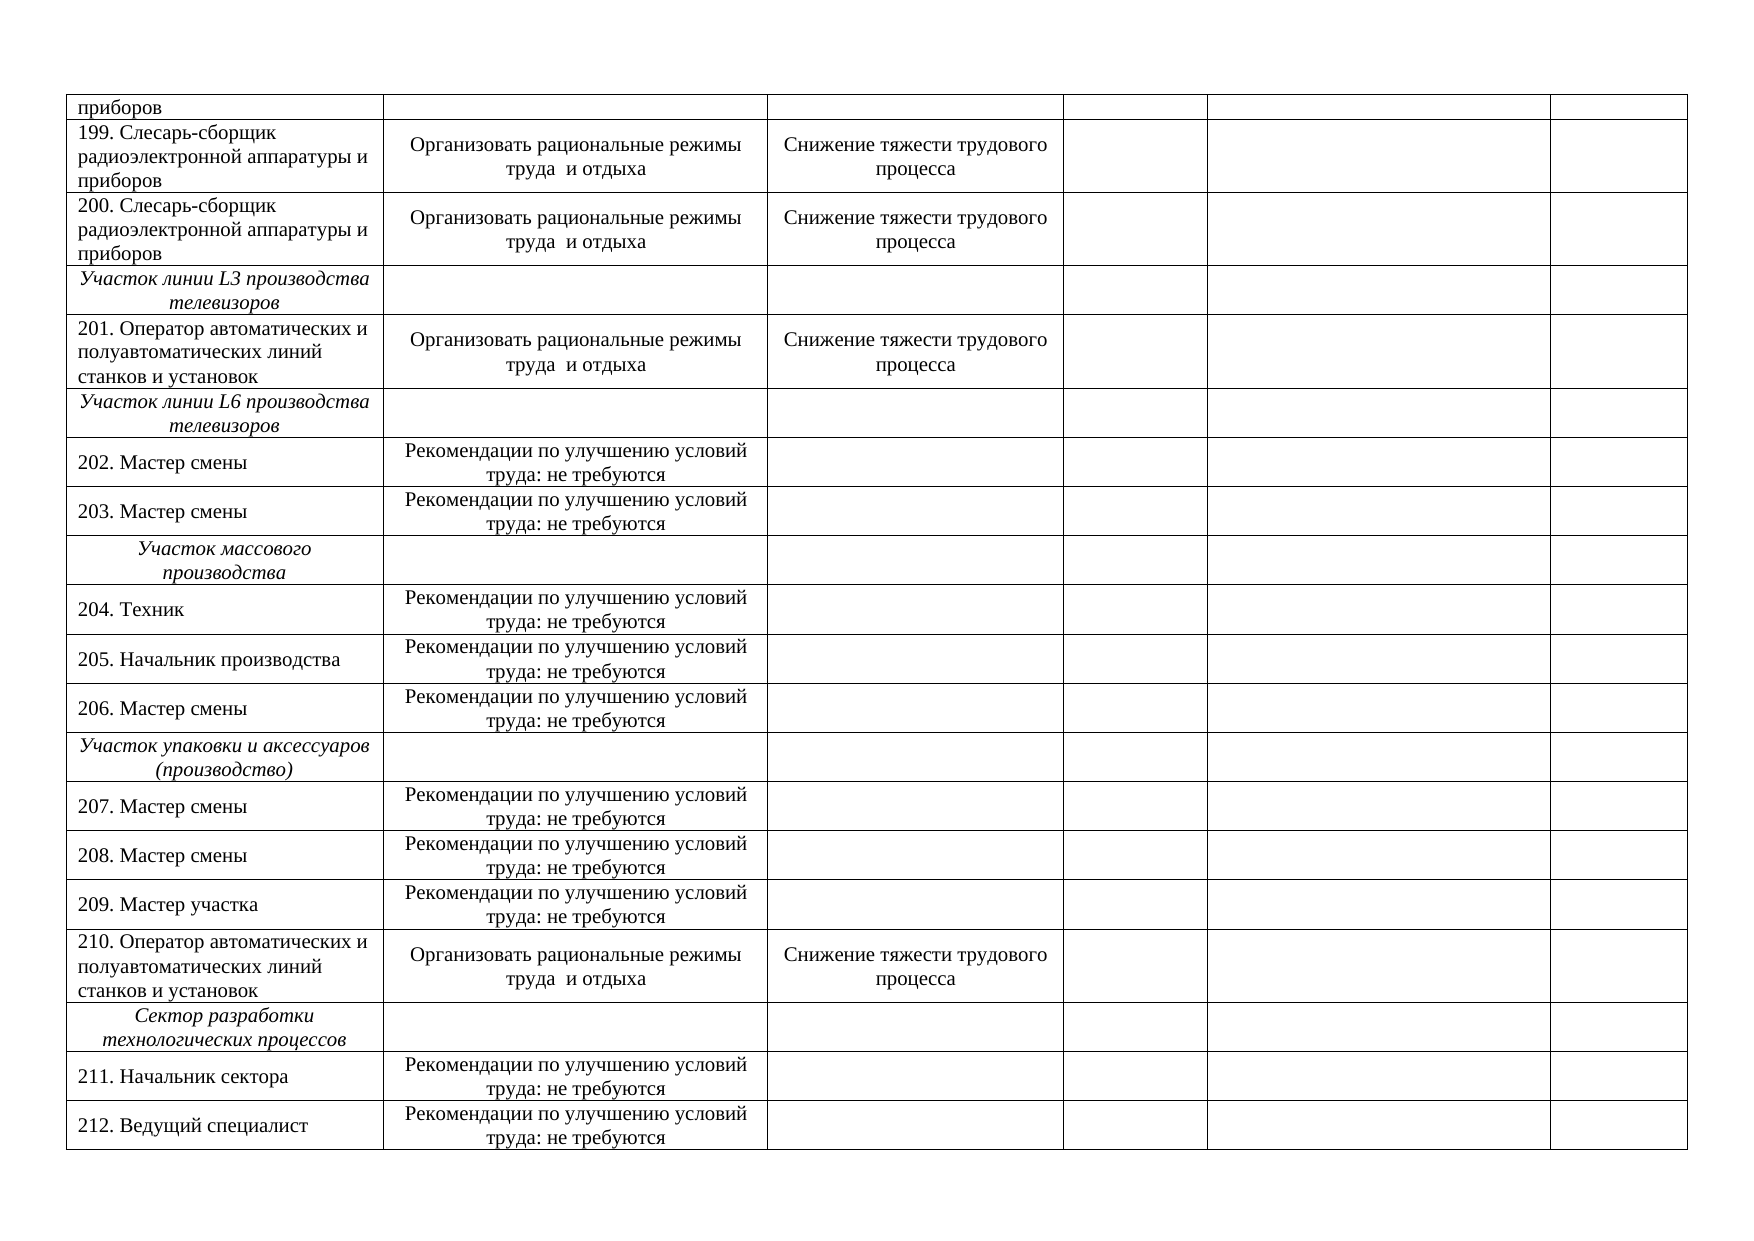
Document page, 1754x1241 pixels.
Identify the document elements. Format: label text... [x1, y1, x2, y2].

table_cell [1208, 95, 1550, 119]
table_cell [768, 266, 1063, 314]
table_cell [67, 95, 383, 119]
table_cell [768, 1052, 1063, 1100]
table_cell [1208, 1101, 1550, 1149]
table_cell [1208, 389, 1550, 437]
table_cell [1551, 1052, 1687, 1100]
table_cell [1208, 193, 1550, 265]
table_cell [1208, 831, 1550, 879]
table_cell Рекомендации по улучшению условий труда: не требуются [384, 684, 767, 732]
table_cell [768, 733, 1063, 781]
table_cell [384, 266, 767, 314]
table_cell Участок линии L6 производства телевизоров [67, 389, 383, 437]
table_cell [1551, 438, 1687, 486]
table_cell 201. Оператор автоматических и полуавтоматических линий станков и установок [67, 315, 383, 388]
table_cell Рекомендации по улучшению условий труда: не требуются [384, 487, 767, 535]
table_cell Рекомендации по улучшению условий труда: не требуются [384, 635, 767, 683]
table_cell Рекомендации по улучшению условий труда: не требуются [384, 585, 767, 633]
table_cell [768, 487, 1063, 535]
table_cell [1208, 487, 1550, 535]
table_cell 199. Слесарь-сборщик радиоэлектронной аппаратуры и приборов [67, 120, 383, 192]
table_cell [1064, 782, 1207, 830]
table_cell 200. Слесарь-сборщик радиоэлектронной аппаратуры и приборов [67, 193, 383, 265]
table_cell [1208, 635, 1550, 683]
table_cell [1208, 315, 1550, 388]
table_cell Рекомендации по улучшению условий труда: не требуются [384, 831, 767, 879]
table_cell [1551, 831, 1687, 879]
table_cell 206. Мастер смены [67, 684, 383, 732]
table_cell Организовать рациональные режимы труда и отдыха [384, 315, 767, 388]
table_cell 209. Мастер участка [67, 880, 383, 928]
table_cell [1551, 684, 1687, 732]
table_cell Снижение тяжести трудового процесса [768, 193, 1063, 265]
table_cell [1064, 389, 1207, 437]
table_cell Рекомендации по улучшению условий труда: не требуются [384, 880, 767, 928]
table_cell 207. Мастер смены [67, 782, 383, 830]
table_cell 210. Оператор автоматических и полуавтоматических линий станков и установок [67, 930, 383, 1002]
table_cell [1064, 585, 1207, 633]
table_cell Организовать рациональные режимы труда и отдыха [384, 193, 767, 265]
table_cell Рекомендации по улучшению условий труда: не требуются [384, 438, 767, 486]
table_cell 208. Мастер смены [67, 831, 383, 879]
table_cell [384, 120, 767, 192]
table_cell [1064, 880, 1207, 928]
table_cell [1064, 438, 1207, 486]
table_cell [384, 1052, 767, 1100]
table_cell [1064, 536, 1207, 584]
table_cell Сектор разработки технологических процессов [67, 1003, 383, 1051]
table_cell Рекомендации по улучшению условий труда: не требуются [384, 782, 767, 830]
table_cell [1064, 487, 1207, 535]
table_cell [1208, 585, 1550, 633]
table_cell [768, 536, 1063, 584]
table_cell Снижение тяжести трудового процесса [768, 315, 1063, 388]
table_cell [1064, 266, 1207, 314]
table_cell [1064, 193, 1207, 265]
table_cell [1551, 487, 1687, 535]
table_cell [768, 831, 1063, 879]
table_cell [1208, 782, 1550, 830]
table_cell 212. Ведущий специалист [67, 1101, 383, 1149]
table_cell [1208, 266, 1550, 314]
table_cell [1551, 635, 1687, 683]
table_cell [1064, 635, 1207, 683]
table_cell [1551, 1003, 1687, 1051]
table_cell [768, 684, 1063, 732]
table_cell [1551, 782, 1687, 830]
table_cell [1064, 120, 1207, 192]
table_cell [1208, 684, 1550, 732]
table_cell [768, 389, 1063, 437]
table_cell [384, 733, 767, 781]
table_cell 211. Начальник сектора [67, 1052, 383, 1100]
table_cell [384, 95, 767, 119]
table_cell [768, 95, 1063, 119]
table_cell [1064, 684, 1207, 732]
table_cell [1064, 1052, 1207, 1100]
table_cell [1064, 95, 1207, 119]
table_cell Снижение тяжести трудового процесса [768, 930, 1063, 1002]
table_cell [384, 1003, 767, 1051]
table_cell [768, 880, 1063, 928]
table_cell [1208, 880, 1550, 928]
table_cell [1551, 120, 1687, 192]
table_cell [1551, 266, 1687, 314]
table_cell [768, 782, 1063, 830]
table_cell [1064, 315, 1207, 388]
table_cell 204. Техник [67, 585, 383, 633]
table_cell [1208, 536, 1550, 584]
table_cell [1064, 930, 1207, 1002]
table_cell [1064, 733, 1207, 781]
table_cell [1551, 733, 1687, 781]
table_cell [1551, 389, 1687, 437]
table_cell [1551, 536, 1687, 584]
table_cell [1551, 880, 1687, 928]
table_cell [1551, 315, 1687, 388]
table_cell [1208, 438, 1550, 486]
table_cell [768, 1003, 1063, 1051]
table_cell [384, 536, 767, 584]
table_cell [1551, 930, 1687, 1002]
table_cell [1208, 733, 1550, 781]
table_cell [1551, 95, 1687, 119]
table_cell [384, 389, 767, 437]
table_cell 205. Начальник производства [67, 635, 383, 683]
table_cell Организовать рациональные режимы труда и отдыха [384, 930, 767, 1002]
table_cell [1551, 1101, 1687, 1149]
table_cell 203. Мастер смены [67, 487, 383, 535]
table_cell [768, 635, 1063, 683]
table_cell Участок массового производства [67, 536, 383, 584]
table_cell [768, 438, 1063, 486]
table_cell Снижение тяжести трудового процесса [768, 120, 1063, 192]
table_cell [1208, 1003, 1550, 1051]
table_cell [1064, 1101, 1207, 1149]
table_cell 202. Мастер смены [67, 438, 383, 486]
table_cell [1208, 1052, 1550, 1100]
table_cell [1551, 193, 1687, 265]
table_cell [1208, 930, 1550, 1002]
table_cell Участок упаковки и аксессуаров (производство) [67, 733, 383, 781]
table_cell [1208, 120, 1550, 192]
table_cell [384, 1101, 767, 1149]
table_cell [1551, 585, 1687, 633]
table_cell [1064, 1003, 1207, 1051]
table_cell [768, 1101, 1063, 1149]
table_cell [1064, 831, 1207, 879]
table_cell Участок линии L3 производства телевизоров [67, 266, 383, 314]
table_cell [768, 585, 1063, 633]
